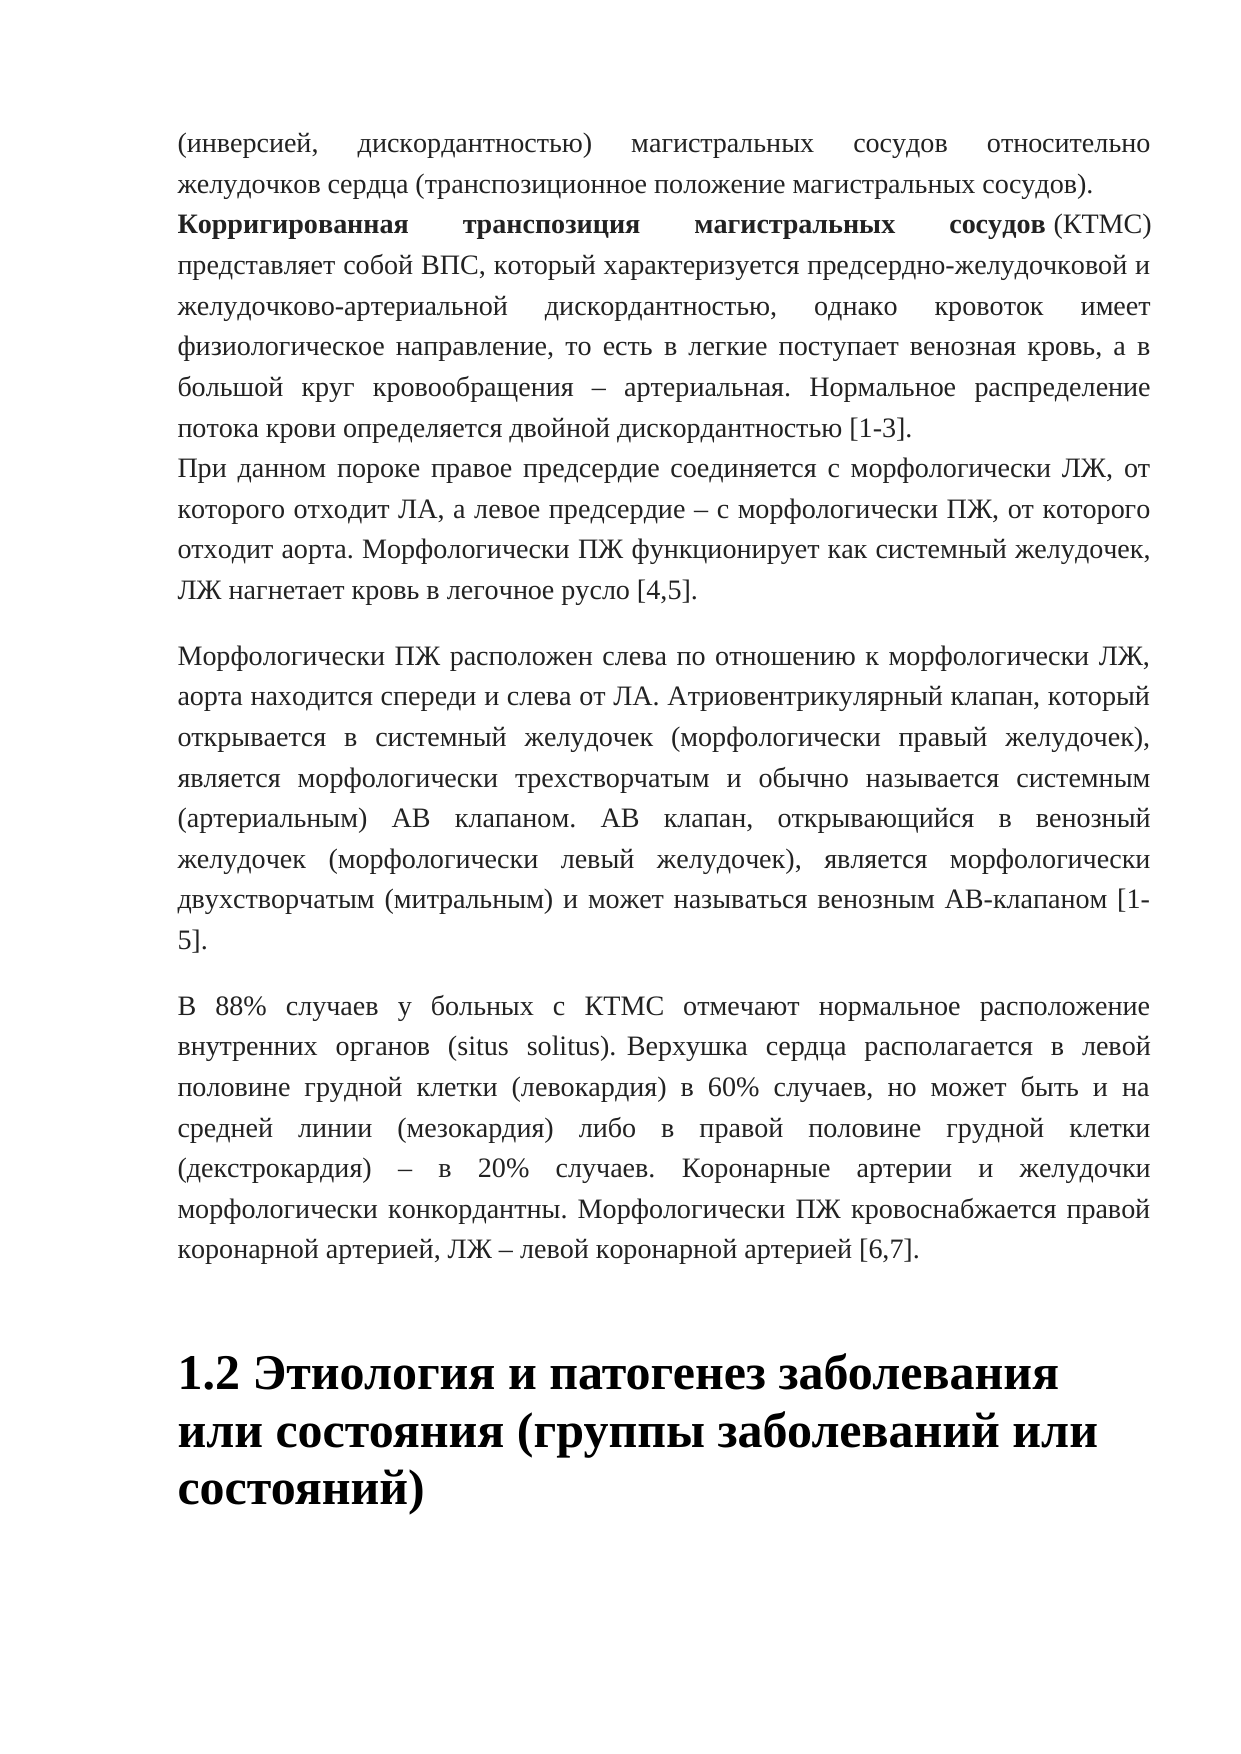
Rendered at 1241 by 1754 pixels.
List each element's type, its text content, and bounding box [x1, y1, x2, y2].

text Морфологически ПЖ расположен слева по отношению к морфологически ЛЖ, аорта находится спереди и слева от ЛА. Атриовентрикулярный клапан, который открывается в системный желудочек (морфологически правый желудочек), является морфологически трехстворчатым и обычно называется системным (артериальным) АВ клапаном. АВ клапан, открывающийся в венозный желудочек (морфологически левый желудочек), является морфологически двухстворчатым (митральным) и может называться венозным АВ-клапаном [1-5]. [177, 631, 1152, 956]
text 1.2 Этиология и патогенез заболевания или состояния (группы заболеваний или состояний) [177, 1343, 1152, 1516]
text При данном пороке правое предсердие соединяется с морфологически ЛЖ, от которого отходит ЛА, а левое предсердие – с морфологически ПЖ, от которого отходит аорта. Морфологически ПЖ функционирует как системный желудочек, ЛЖ нагнетает кровь в легочное русло [4,5]. [177, 443, 1152, 606]
text В 88% случаев у больных с КТМС отмечают нормальное расположение внутренних органов (situs solitus). Верхушка сердца располагается в левой половине грудной клетки (левокардия) в 60% случаев, но может быть и на средней линии (мезокардия) либо в правой половине грудной клетки (декстрокардия) – в 20% случаев. Коронарные артерии и желудочки морфологически конкордантны. Морфологически ПЖ кровоснабжается правой коронарной артерией, ЛЖ – левой коронарной артерией [6,7]. [177, 981, 1152, 1265]
text Корригированная транспозиция магистральных сосудов (КТМС) представляет собой ВПС, который характеризуется предсердно-желудочковой и желудочково-артериальной дискордантностью, однако кровоток имеет физиологическое направление, то есть в легкие поступает венозная кровь, а в большой круг кровообращения – артериальная. Нормальное распределение потока крови определяется двойной дискордантностью [1-3]. [177, 199, 1152, 443]
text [177, 118, 1152, 199]
